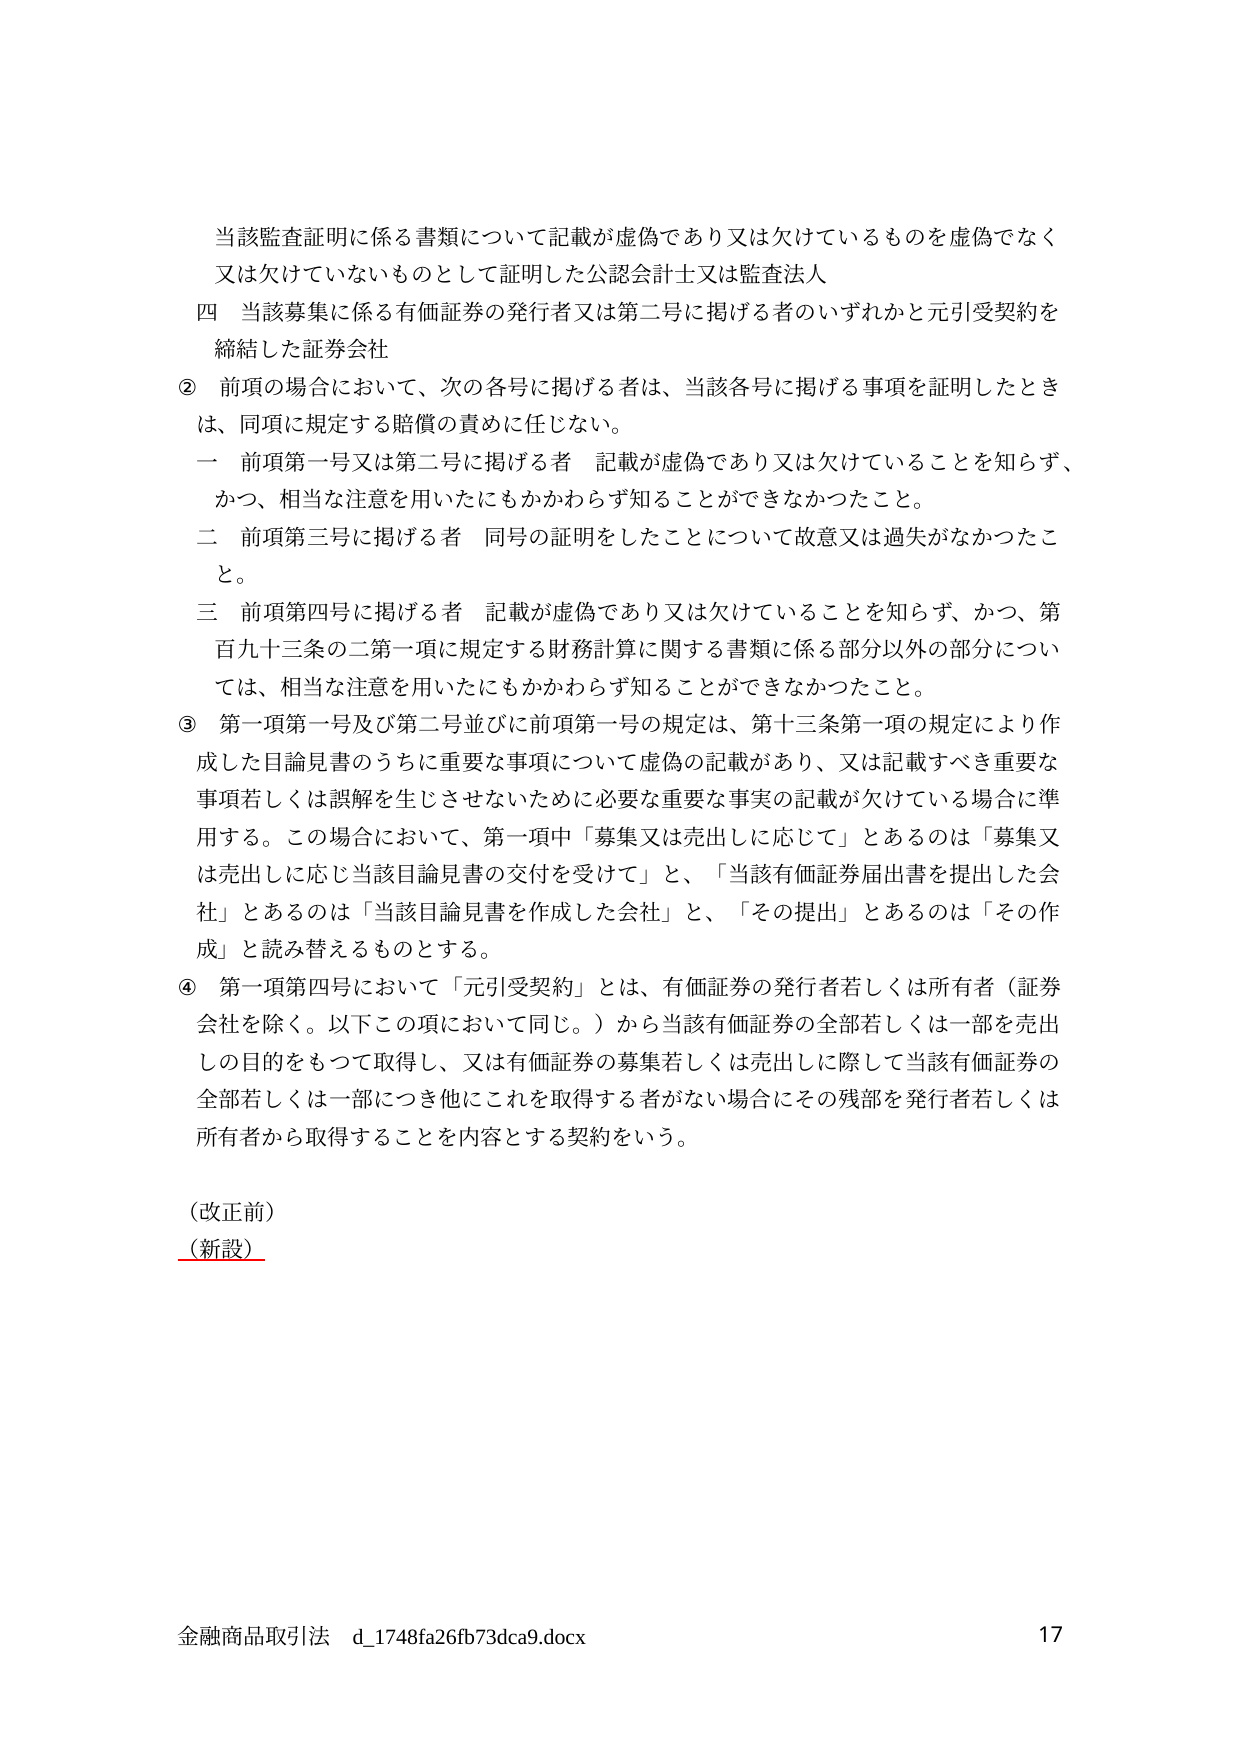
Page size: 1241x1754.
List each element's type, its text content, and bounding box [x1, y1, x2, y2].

text ④ 第一項第四号において「元引受契約」とは、有価証券の発行者若しくは所有者（証券会社を除く。以下この項において同じ。）から当該有価証券の全部若しくは一部を売出しの目的をもつて取得し、又は有価証券の募集若しくは売出しに際して当該有価証券の全部若しくは一部につき他にこれを取得する者がない場合にその残部を発行者若しくは所有者から取得することを内容とする契約をいう。 [177, 967, 1063, 1154]
text 三 前項第四号に掲げる者 記載が虚偽であり又は欠けていることを知らず、かつ、第百九十三条の二第一項に規定する財務計算に関する書類に係る部分以外の部分については、相当な注意を用いたにもかかわらず知ることができなかつたこと。 [196, 592, 1063, 704]
text （改正前） [177, 1192, 1063, 1229]
text 一 前項第一号又は第二号に掲げる者 記載が虚偽であり又は欠けていることを知らず、かつ、相当な注意を用いたにもかかわらず知ることができなかつたこと。 [196, 442, 1063, 517]
text ③ 第一項第一号及び第二号並びに前項第一号の規定は、第十三条第一項の規定により作成した目論見書のうちに重要な事項について虚偽の記載があり、又は記載すべき重要な事項若しくは誤解を生じさせないために必要な重要な事実の記載が欠けている場合に準用する。この場合において、第一項中「募集又は売出しに応じて」とあるのは「募集又は売出しに応じ当該目論見書の交付を受けて」と、「当該有価証券届出書を提出した会社」とあるのは「当該目論見書を作成した会社」と、「その提出」とあるのは「その作成」と読み替えるものとする。 [177, 704, 1063, 967]
text 四 当該募集に係る有価証券の発行者又は第二号に掲げる者のいずれかと元引受契約を締結した証券会社 [196, 292, 1063, 367]
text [196, 217, 1063, 292]
text 二 前項第三号に掲げる者 同号の証明をしたことについて故意又は過失がなかつたこと。 [196, 517, 1063, 592]
text （新設） [177, 1229, 1063, 1267]
text ② 前項の場合において、次の各号に掲げる者は、当該各号に掲げる事項を証明したときは、同項に規定する賠償の責めに任じない。 [177, 367, 1063, 442]
